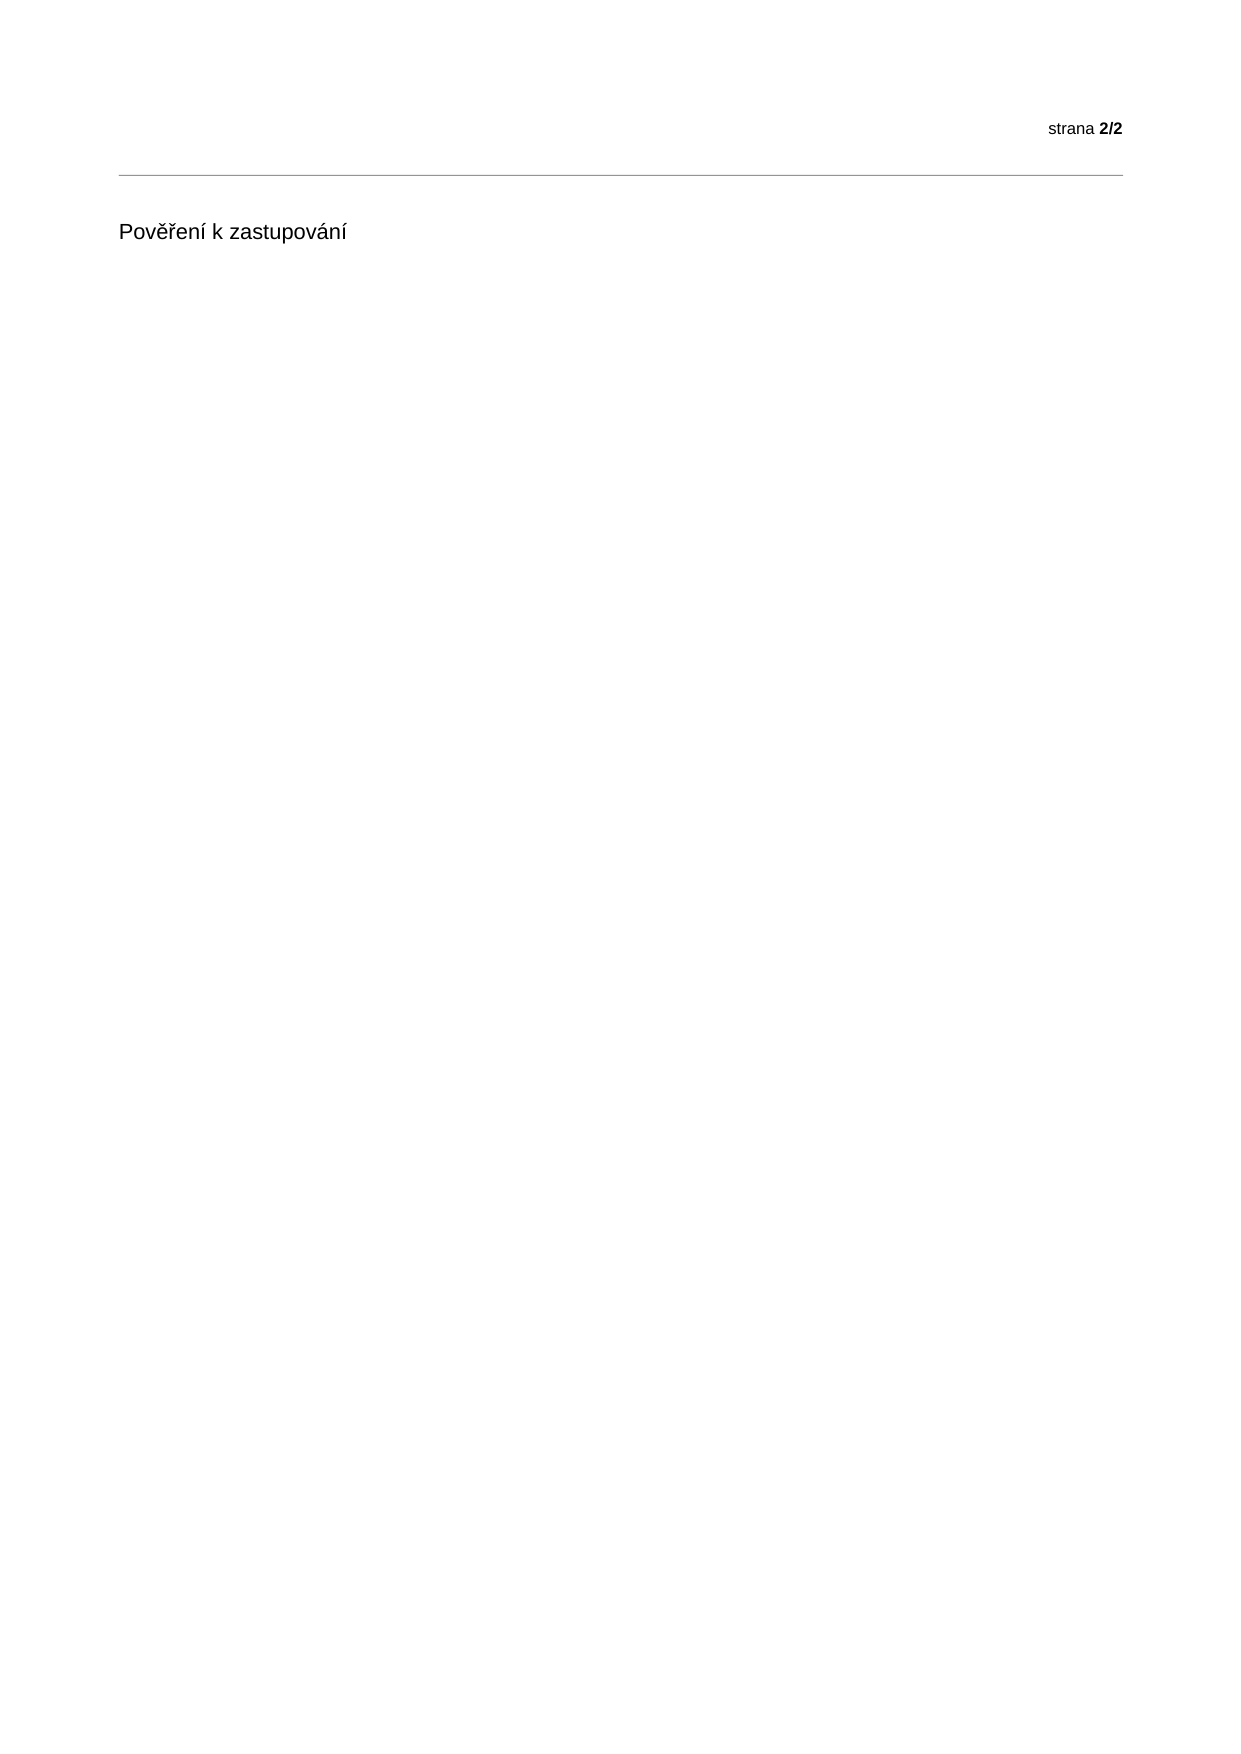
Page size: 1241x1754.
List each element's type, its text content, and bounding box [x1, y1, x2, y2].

text Pověření k zastupování [118, 220, 1122, 244]
picture [118, 118, 1124, 220]
